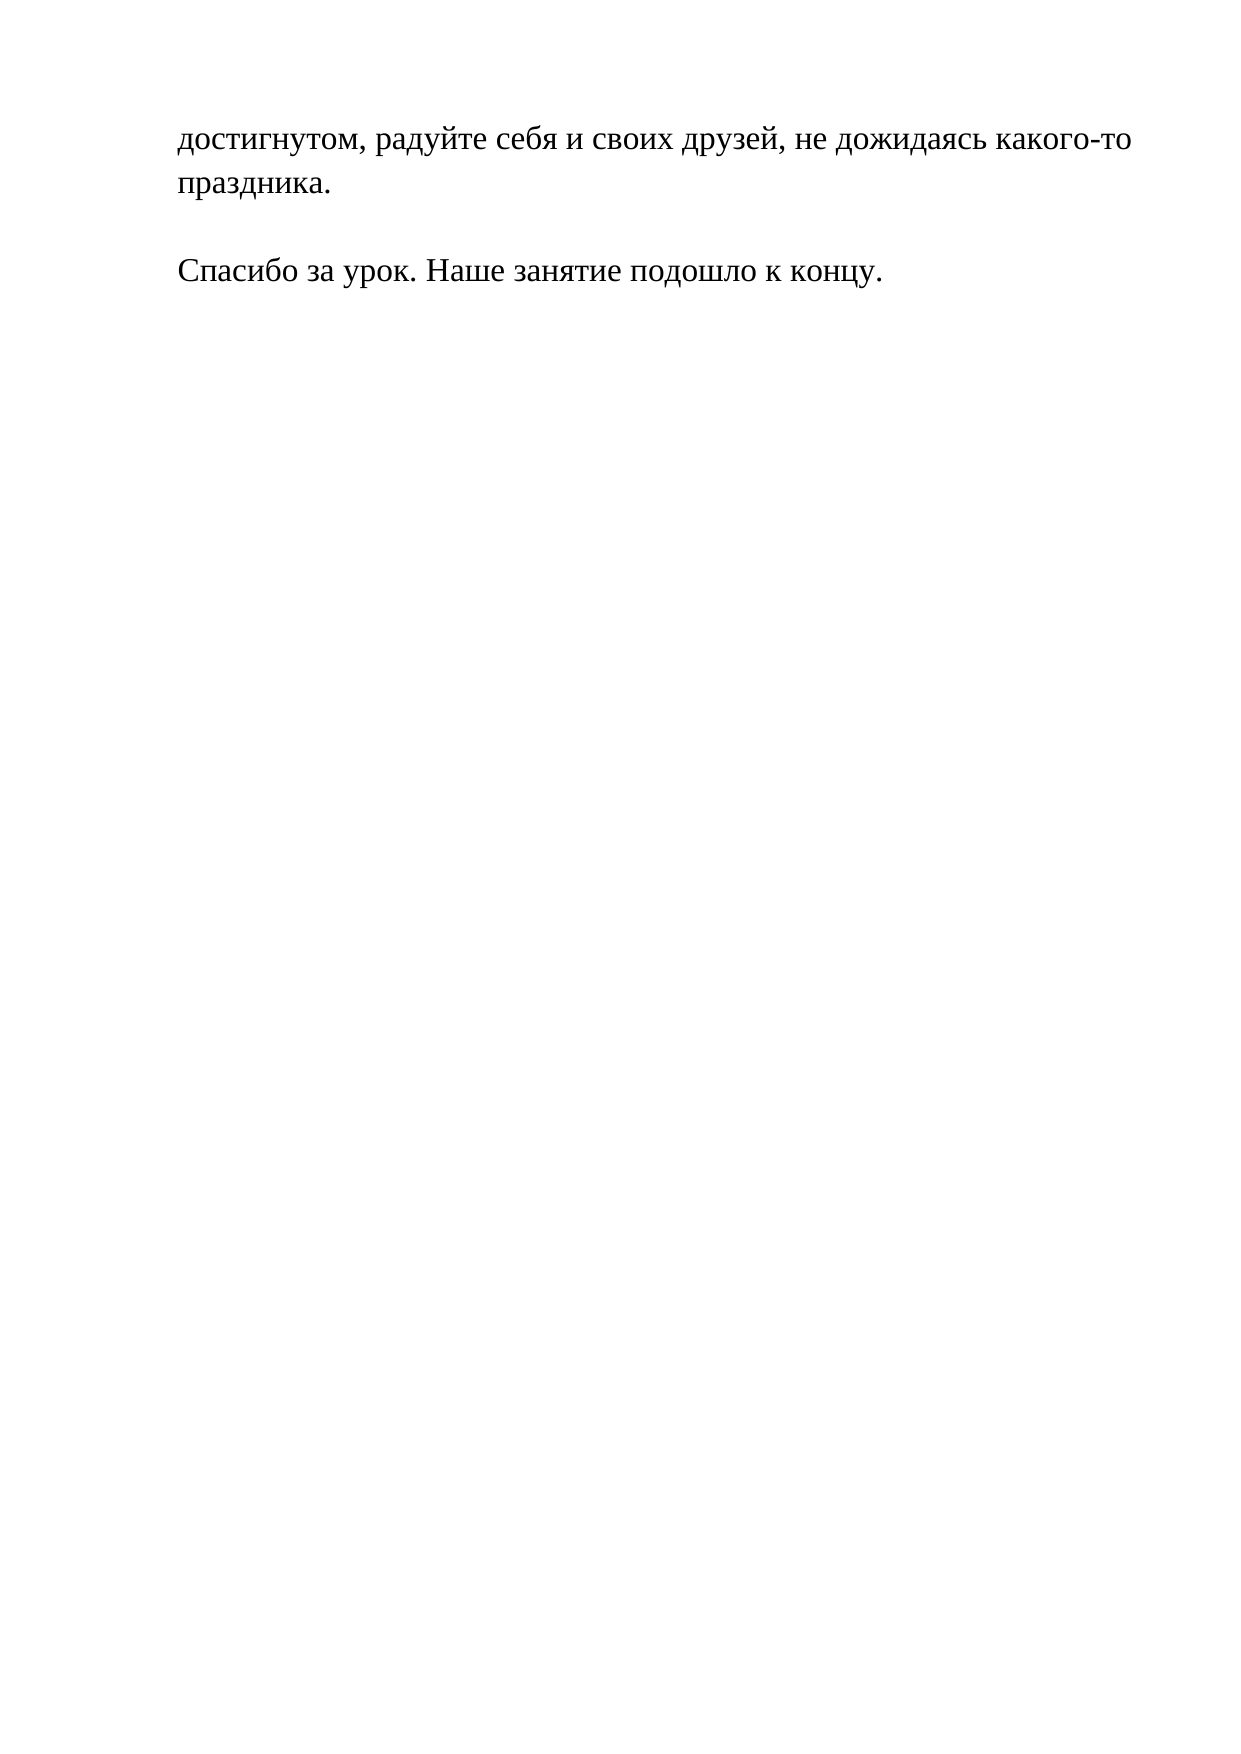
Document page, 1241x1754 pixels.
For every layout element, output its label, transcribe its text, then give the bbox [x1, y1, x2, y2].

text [177, 118, 1152, 201]
text Спасибо за урок. Наше занятие подошло к концу. [177, 250, 1152, 289]
